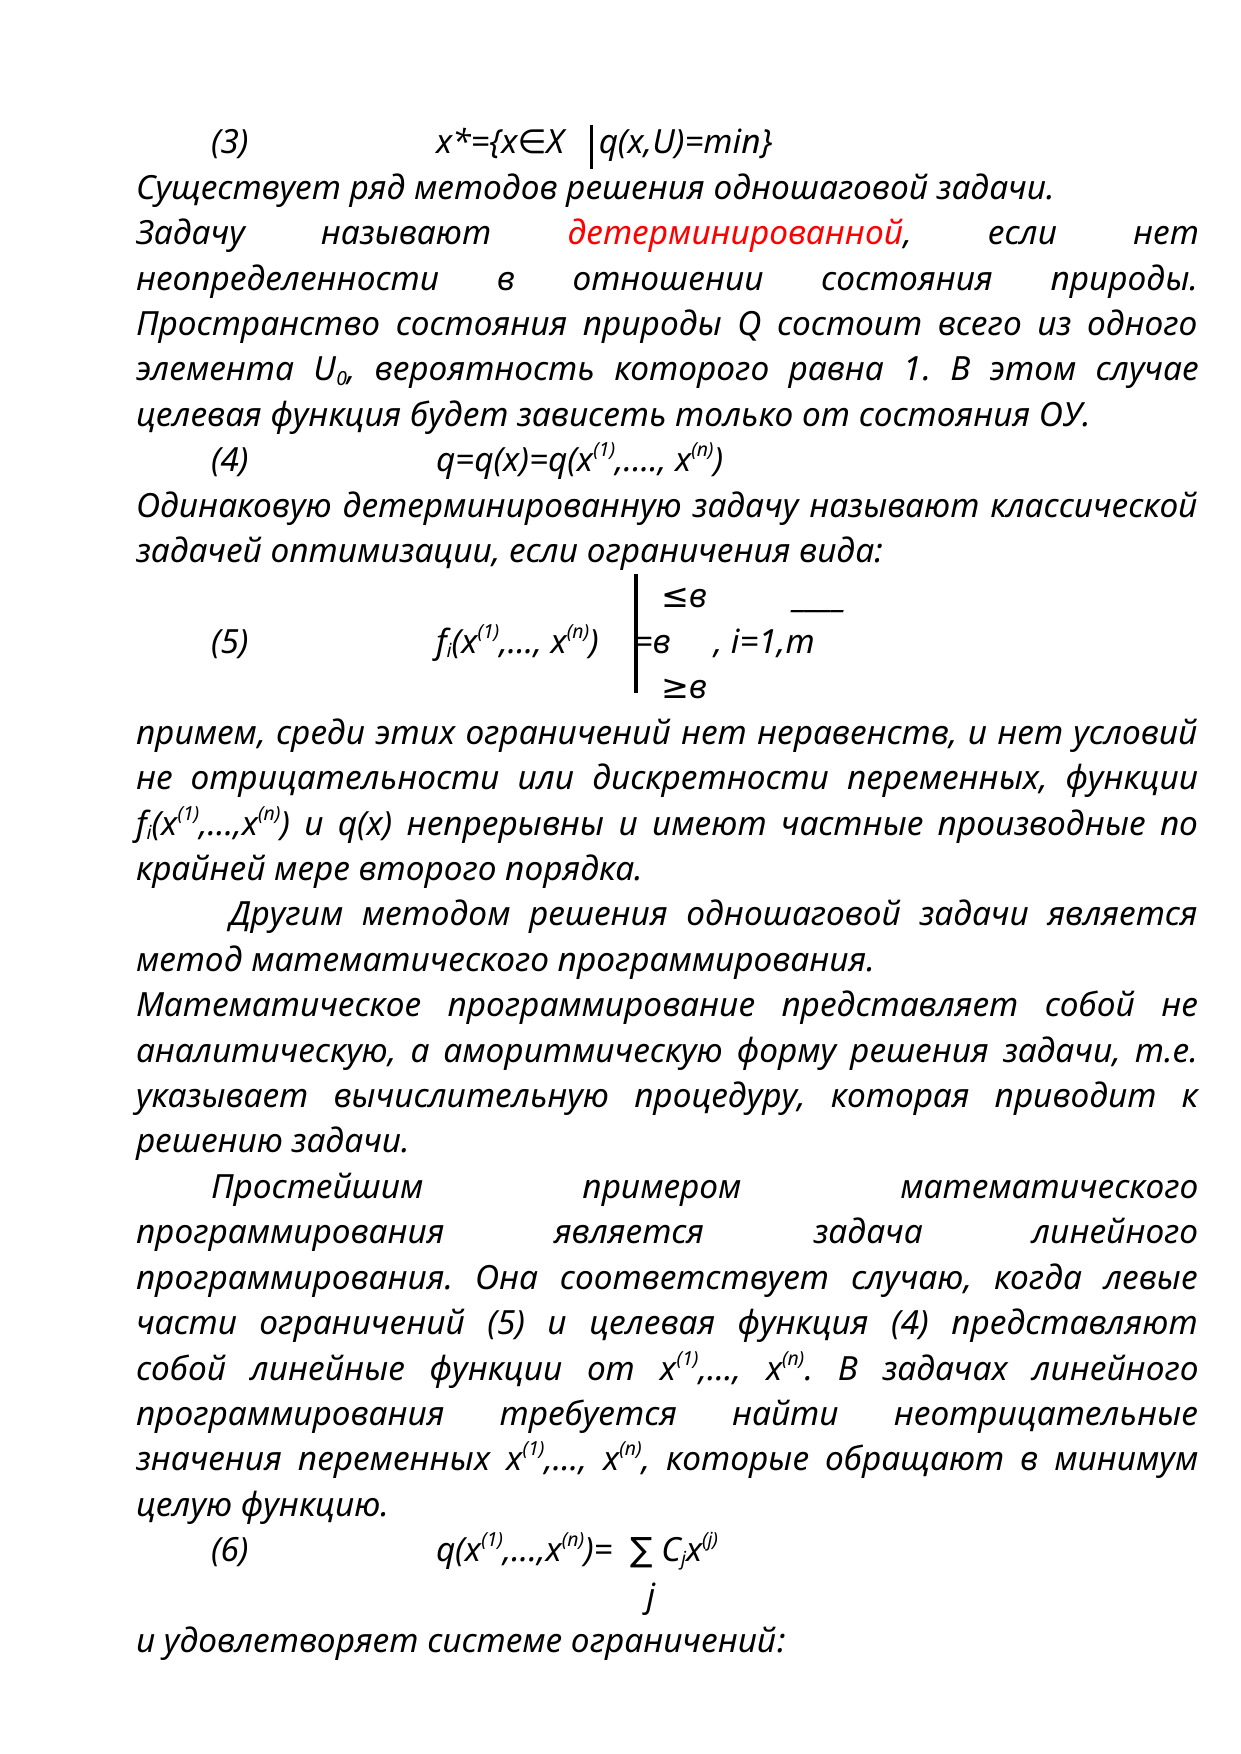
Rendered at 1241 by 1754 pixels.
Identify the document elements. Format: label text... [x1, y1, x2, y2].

text Одинаковую детерминированную задачу называют классической задачей оптимизации, если ограничения вида: [136, 481, 1199, 572]
text (3) х*={х∈Х q(х,U)=min} [136, 118, 1199, 163]
text Простейшим примером математического программирования является задача линейного программирования. Она соответствует случаю, когда левые части ограничений (5) и целевая функция (4) представляют собой линейные функции от х(1),..., х(n). В задачах линейного программирования требуется найти неотрицательные значения переменных х(1),..., х(n), которые обращают в минимум целую функцию. [136, 1163, 1199, 1526]
text (6) q(x(1),...,x(n))= ∑ Cjx(j) [136, 1526, 1199, 1571]
text j [136, 1571, 1199, 1617]
text Математическое программирование представляет собой не аналитическую, а аморитмическую форму решения задачи, т.е. указывает вычислительную процедуру, которая приводит к решению задачи. [136, 981, 1199, 1163]
text Задачу называют детерминированной, если нет неопределенности в отношении состояния природы. Пространство состояния природы Q состоит всего из одного элемента U0, вероятность которого равна 1. В этом случае целевая функция будет зависеть только от состояния ОУ. [136, 209, 1199, 436]
text (5) fi(x(1),..., x(n)) =в , i=1,m [638, 618, 1199, 663]
text и удовлетворяет системе ограничений: [136, 1617, 1199, 1662]
text ≤в ____ [136, 572, 1199, 618]
text Существует ряд методов решения одношаговой задачи. [136, 163, 1199, 209]
text (4) q=q(x)=q(x(1),...., x(n)) [211, 436, 1199, 481]
text примем, среди этих ограничений нет неравенств, и нет условий не отрицательности или дискретности переменных, функции fi(x(1),...,x(n)) и q(х) непрерывны и имеют частные производные по крайней мере второго порядка. [136, 708, 1199, 890]
text (5) fi(x(1),..., x(n)) =в , i=1,m [136, 618, 634, 663]
text ≥в [136, 663, 1199, 708]
text Другим методом решения одношаговой задачи является метод математического программирования. [136, 890, 1199, 981]
